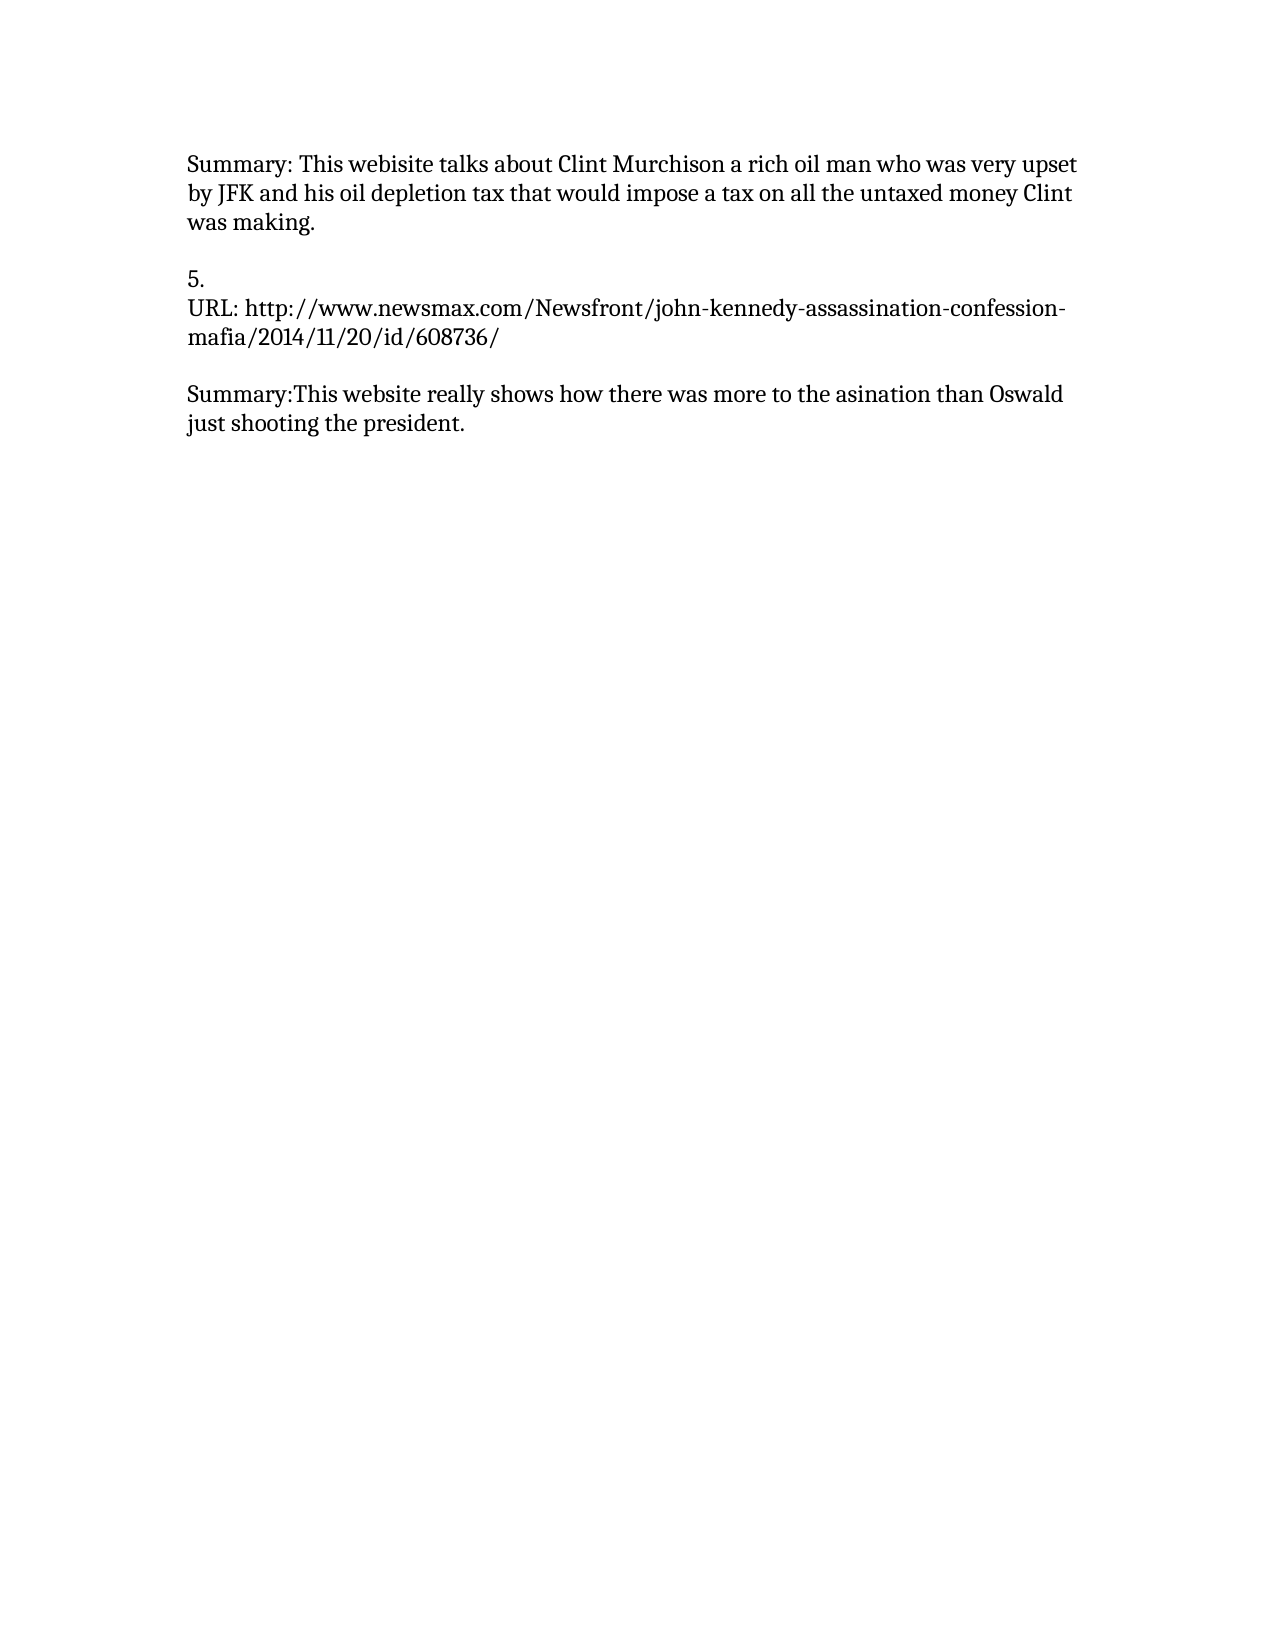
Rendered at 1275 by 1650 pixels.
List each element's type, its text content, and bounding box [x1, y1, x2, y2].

text Summary: This webisite talks about Clint Murchison a rich oil man who was very upset by JFK and his oil depletion tax that would impose a tax on all the untaxed money Clint was making. [187, 150, 1087, 236]
text 5. [187, 265, 1087, 294]
text URL: http://www.newsmax.com/Newsfront/john-kennedy-assassination-confession-mafia/2014/11/20/id/608736/ [187, 294, 1087, 351]
text Summary:This website really shows how there was more to the asination than Oswald just shooting the president. [187, 380, 1087, 437]
